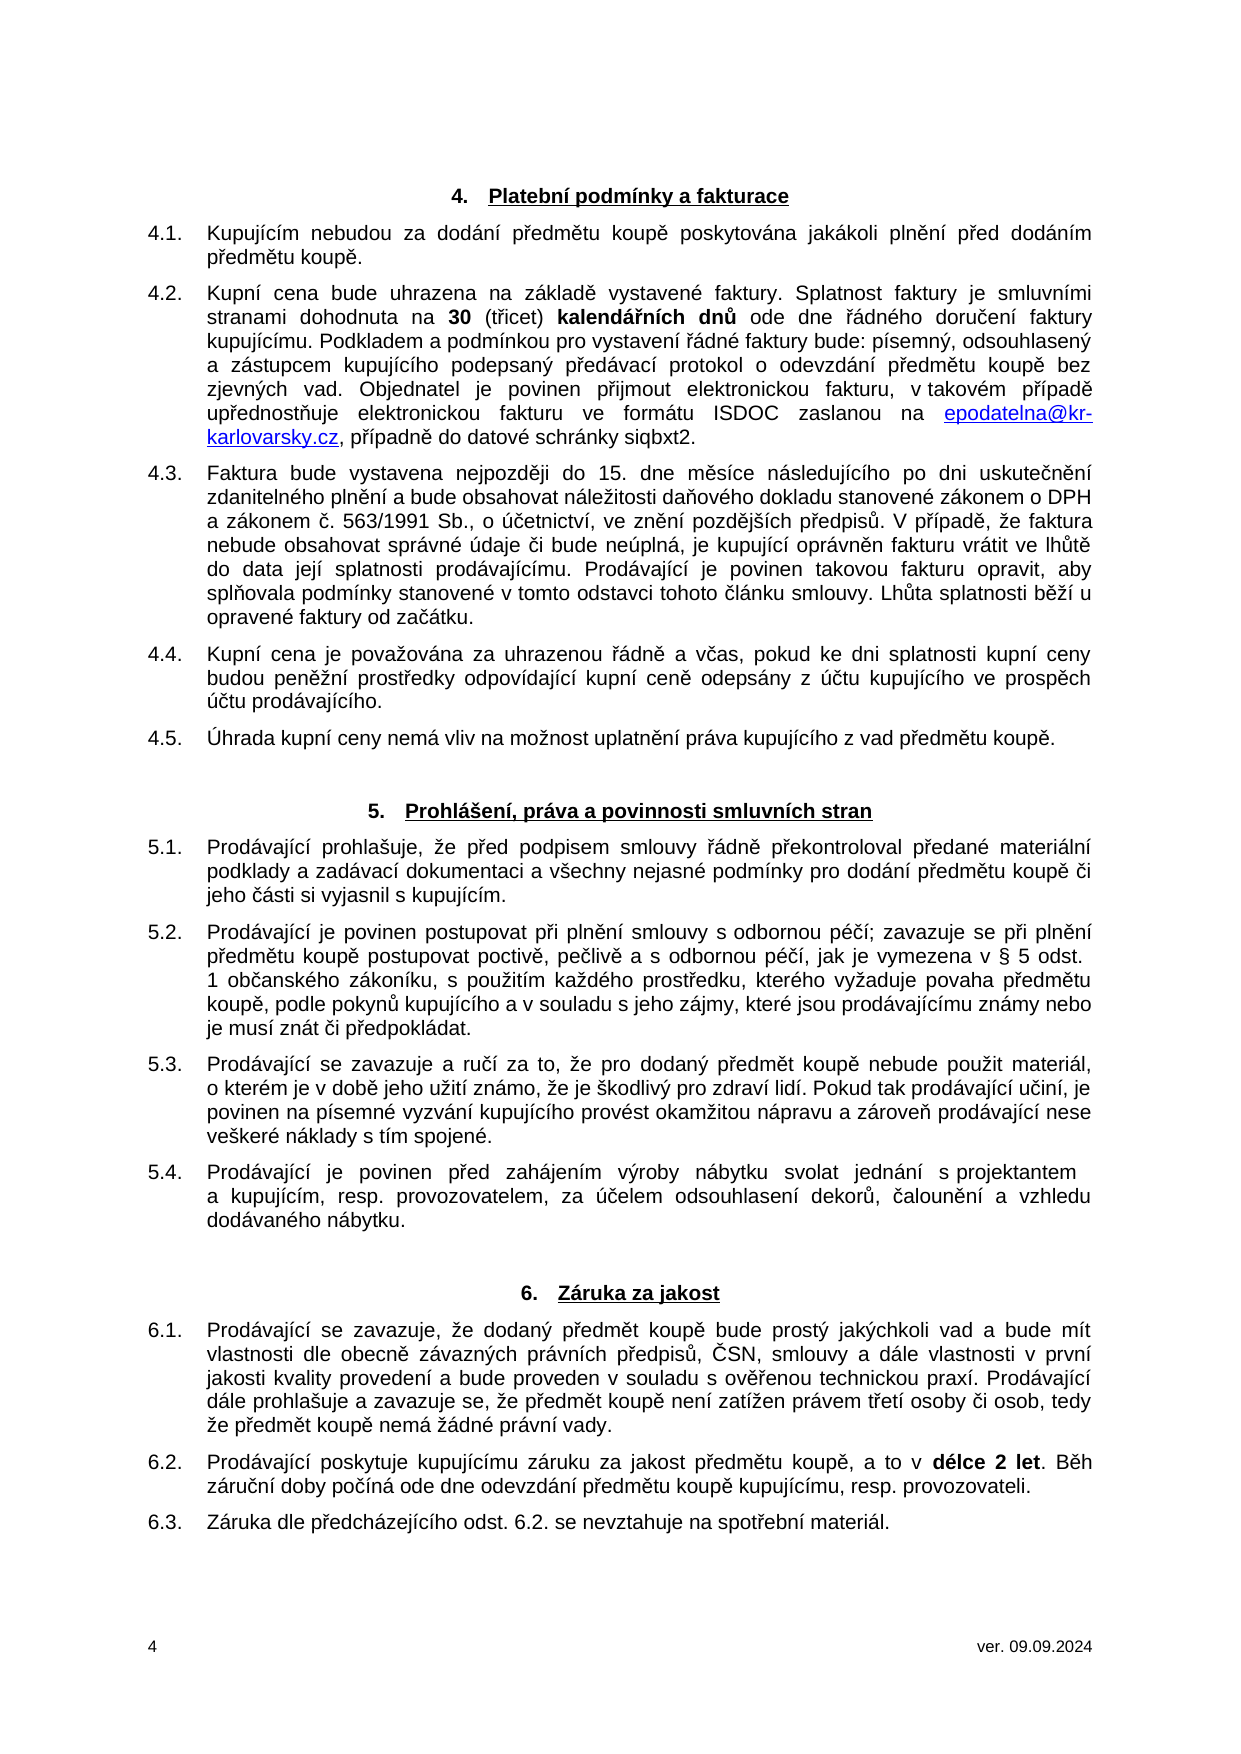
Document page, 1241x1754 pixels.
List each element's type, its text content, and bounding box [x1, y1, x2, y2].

text Faktura bude vystavena nejpozději do 15. dne měsíce následujícího po dni uskutečnění zdanitelného plnění a bude obsahovat náležitosti daňového dokladu stanovené zákonem o DPH a zákonem č. 563/1991 Sb., o účetnictví, ve znění pozdějších předpisů. V případě, že faktura nebude obsahovat správné údaje či bude neúplná, je kupující oprávněn fakturu vrátit ve lhůtě do data její splatnosti prodávajícímu. Prodávající je povinen takovou fakturu opravit, aby splňovala podmínky stanovené v tomto odstavci tohoto článku smlouvy. Lhůta splatnosti běží u opravené faktury od začátku. [148, 461, 1093, 629]
text Prodávající je povinen před zahájením výroby nábytku svolat jednání s projektantem a kupujícím, resp. provozovatelem, za účelem odsouhlasení dekorů, čalounění a vzhledu dodávaného nábytku. [148, 1160, 1093, 1232]
text Prodávající je povinen postupovat při plnění smlouvy s odbornou péčí; zavazuje se při plnění předmětu koupě postupovat poctivě, pečlivě a s odbornou péčí, jak je vymezena v § 5 odst. 1 občanského zákoníku, s použitím každého prostředku, kterého vyžaduje povaha předmětu koupě, podle pokynů kupujícího a v souladu s jeho zájmy, které jsou prodávajícímu známy nebo je musí znát či předpokládat. [148, 919, 1093, 1039]
text Platební podmínky a fakturace [148, 184, 1093, 208]
text Kupní cena je považována za uhrazenou řádně a včas, pokud ke dni splatnosti kupní ceny budou peněžní prostředky odpovídající kupní ceně odepsány z účtu kupujícího ve prospěch účtu prodávajícího. [148, 641, 1093, 713]
text Prodávající se zavazuje a ručí za to, že pro dodaný předmět koupě nebude použit materiál, o kterém je v době jeho užití známo, že je škodlivý pro zdraví lidí. Pokud tak prodávající učiní, je povinen na písemné vyzvání kupujícího provést okamžitou nápravu a zároveň prodávající nese veškeré náklady s tím spojené. [148, 1052, 1093, 1148]
text Záruka za jakost [148, 1281, 1093, 1305]
text Kupujícím nebudou za dodání předmětu koupě poskytována jakákoli plnění před dodáním předmětu koupě. [148, 221, 1093, 268]
text Záruka dle předcházejícího odst. 6.2. se nevztahuje na spotřební materiál. [148, 1510, 1093, 1534]
text Prohlášení, práva a povinnosti smluvních stran [148, 799, 1093, 823]
text Prodávající se zavazuje, že dodaný předmět koupě bude prostý jakýchkoli vad a bude mít vlastnosti dle obecně závazných právních předpisů, ČSN, smlouvy a dále vlastnosti v první jakosti kvality provedení a bude proveden v souladu s ověřenou technickou praxí. Prodávající dále prohlašuje a zavazuje se, že předmět koupě není zatížen právem třetí osoby či osob, tedy že předmět koupě nemá žádné právní vady. [148, 1317, 1093, 1437]
text Prodávající poskytuje kupujícímu záruku za jakost předmětu koupě, a to v délce 2 let. Běh záruční doby počíná ode dne odevzdání předmětu koupě kupujícímu, resp. provozovateli. [148, 1450, 1093, 1498]
text Úhrada kupní ceny nemá vliv na možnost uplatnění práva kupujícího z vad předmětu koupě. [148, 726, 1093, 750]
text Kupní cena bude uhrazena na základě vystavené faktury. Splatnost faktury je smluvními stranami dohodnuta na 30 (třicet) kalendářních dnů ode dne řádného doručení faktury kupujícímu. Podkladem a podmínkou pro vystavení řádné faktury bude: písemný, odsouhlasený a zástupcem kupujícího podepsaný předávací protokol o odevzdání předmětu koupě bez zjevných vad. Objednatel je povinen přijmout elektronickou fakturu, v takovém případě upřednostňuje elektronickou fakturu ve formátu ISDOC zaslanou na epodatelna@kr-karlovarsky.cz, případně do datové schránky siqbxt2. [148, 281, 1093, 449]
text Prodávající prohlašuje, že před podpisem smlouvy řádně překontroloval předané materiální podklady a zadávací dokumentaci a všechny nejasné podmínky pro dodání předmětu koupě či jeho části si vyjasnil s kupujícím. [148, 835, 1093, 907]
